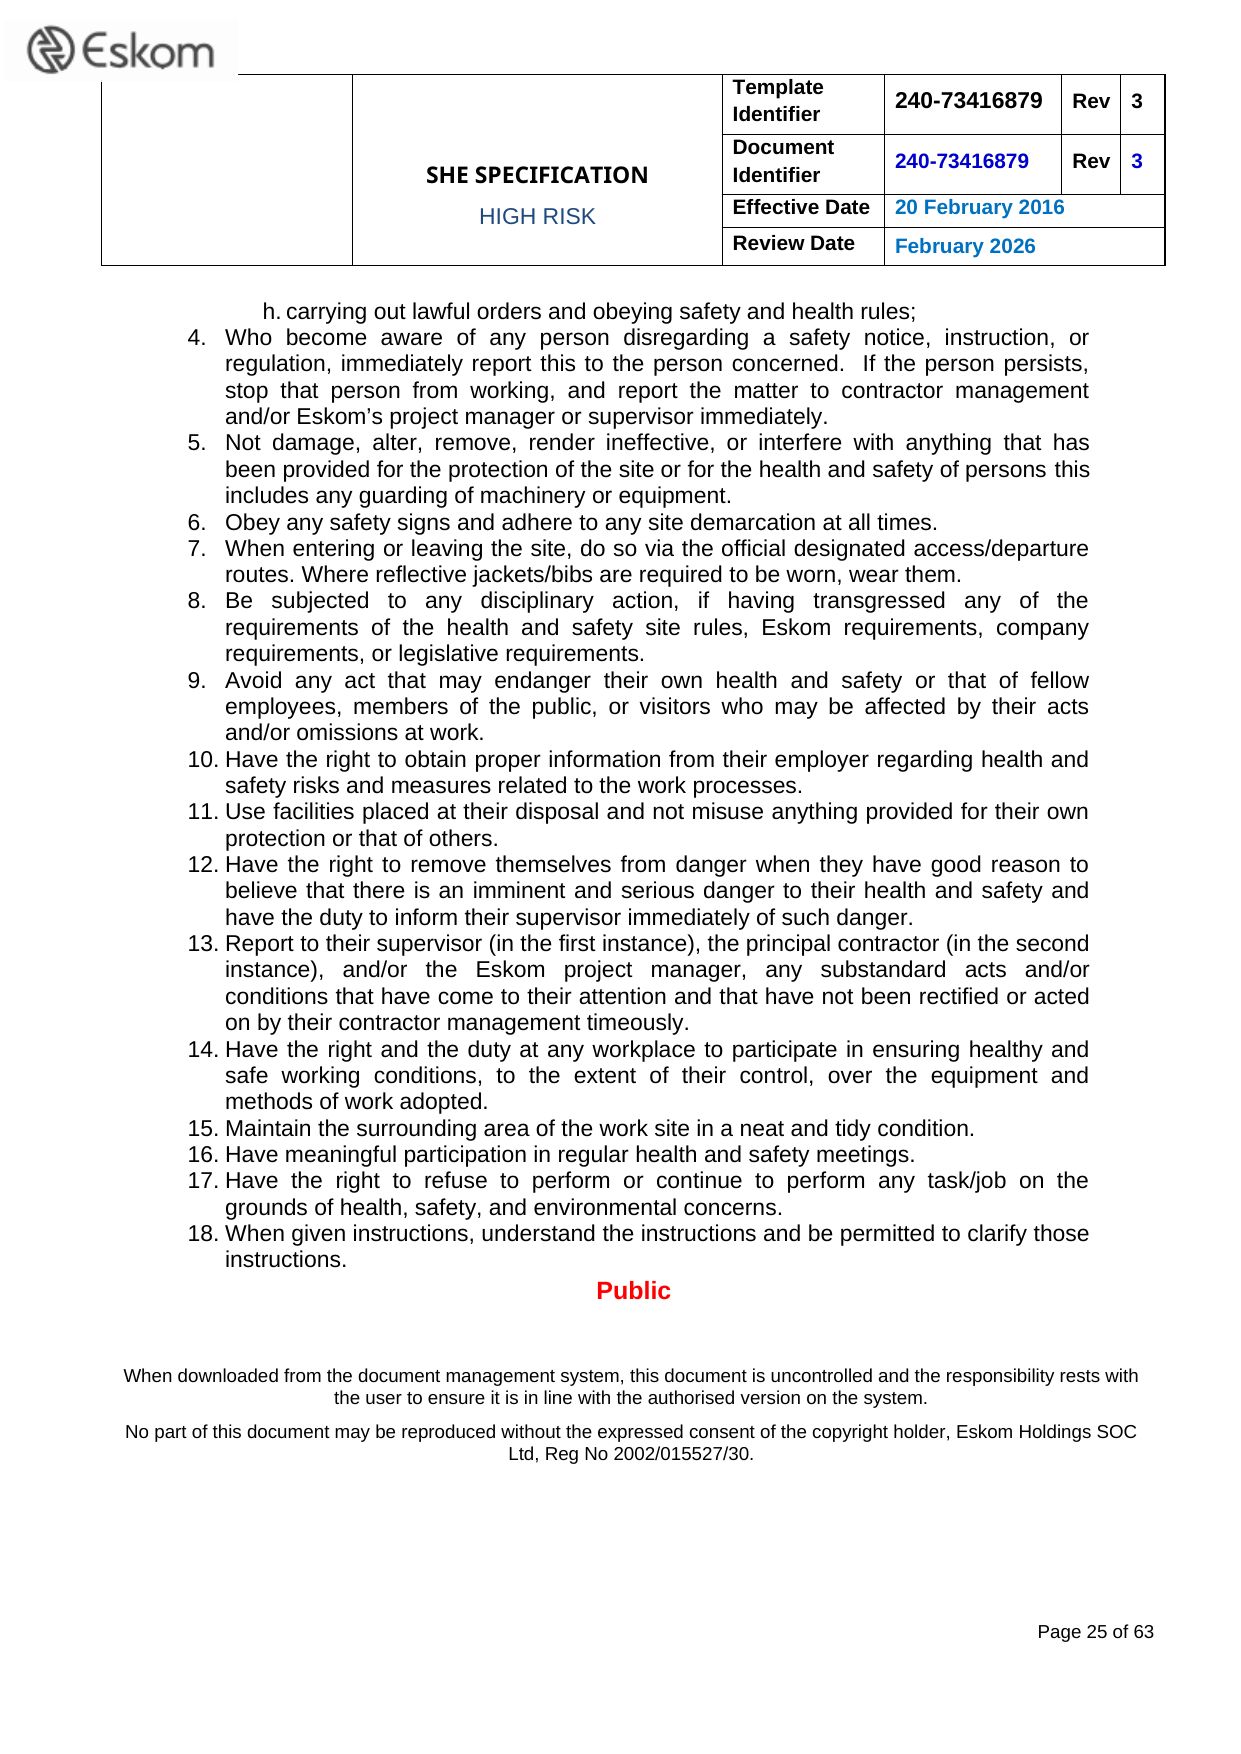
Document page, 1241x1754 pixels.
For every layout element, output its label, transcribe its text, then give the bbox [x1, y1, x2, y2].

list carrying out lawful orders and obeying safety and health rules; [262, 298, 1090, 324]
list Obey any safety signs and adhere to any site demarcation at all times. [187, 508, 1090, 535]
list Report to their supervisor (in the first instance), the principal contractor (in the second instance), and/or the Eskom project manager, any substandard acts and/or conditions that have come to their attention and that have not been rectified or acted on by their contractor management timeously. [187, 930, 1090, 1036]
list Have the right to remove themselves from danger when they have good reason to believe that there is an imminent and serious danger to their health and safety and have the duty to inform their supervisor immediately of such danger. [187, 851, 1090, 930]
list Who become aware of any person disregarding a safety notice, instruction, or regulation, immediately report this to the person concerned. If the person persists, stop that person from working, and report the matter to contractor management and/or Eskom’s project manager or supervisor immediately. [187, 324, 1090, 429]
list When given instructions, understand the instructions and be permitted to clarify those instructions. [187, 1220, 1090, 1273]
list Have the right to obtain proper information from their employer regarding health and safety risks and measures related to the work processes. [187, 746, 1090, 798]
list Avoid any act that may endanger their own health and safety or that of fellow employees, members of the public, or visitors who may be affected by their acts and/or omissions at work. [187, 667, 1090, 746]
list Have meaningful participation in regular health and safety meetings. [187, 1141, 1090, 1167]
list Use facilities placed at their disposal and not misuse anything provided for their own protection or that of others. [187, 798, 1090, 851]
list Not damage, alter, remove, render ineffective, or interfere with anything that has been provided for the protection of the site or for the health and safety of persons this includes any guarding of machinery or equipment. [187, 429, 1090, 508]
list When entering or leaving the site, do so via the official designated access/departure routes. Where reflective jackets/bibs are required to be worn, wear them. [187, 535, 1090, 587]
list Have the right to refuse to perform or continue to perform any task/job on the grounds of health, safety, and environmental concerns. [187, 1167, 1090, 1220]
list Have the right and the duty at any workplace to participate in ensuring healthy and safe working conditions, to the extent of their control, over the equipment and methods of work adopted. [187, 1036, 1090, 1114]
list Maintain the surrounding area of the work site in a neat and tidy condition. [187, 1114, 1090, 1141]
list Be subjected to any disciplinary action, if having transgressed any of the requirements of the health and safety site rules, Eskom requirements, company requirements, or legislative requirements. [187, 587, 1090, 667]
